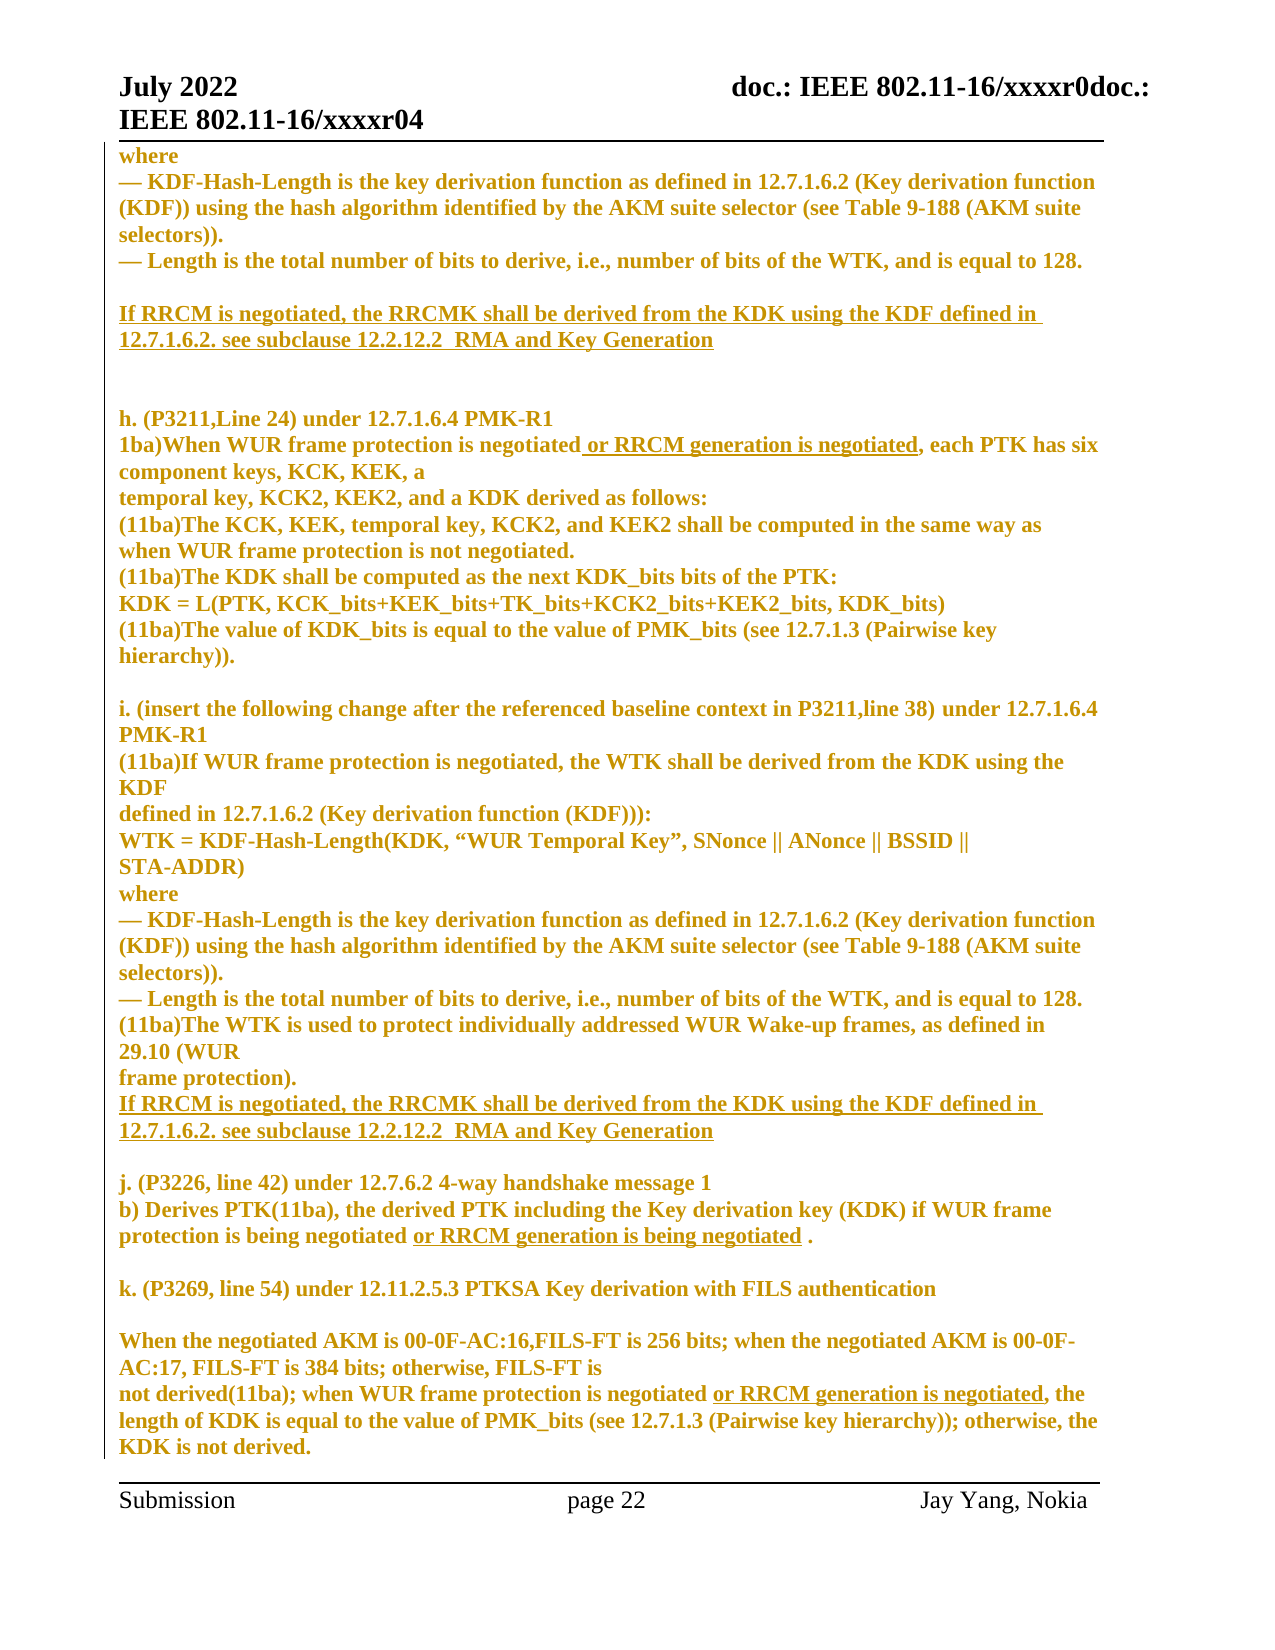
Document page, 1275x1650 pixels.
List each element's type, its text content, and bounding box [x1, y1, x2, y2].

text temporal key, KCK2, KEK2, and a KDK derived as follows: [119, 484, 1100, 511]
text i. (insert the following change after the referenced baseline context in P3211,line 38) under 12.7.1.6.4 PMK-R1 [119, 695, 1100, 748]
text WTK = KDF-Hash-Length(KDK, “WUR Temporal Key”, SNonce || ANonce || BSSID || [119, 827, 1100, 853]
text (11ba)The WTK is used to protect individually addressed WUR Wake-up frames, as defined in 29.10 (WUR [119, 1011, 1100, 1064]
text — KDF-Hash-Length is the key derivation function as defined in 12.7.1.6.2 (Key derivation function [119, 168, 1100, 194]
text selectors)). [119, 959, 1100, 985]
text selectors)). [119, 221, 1100, 247]
text — Length is the total number of bits to derive, i.e., number of bits of the WTK, and is equal to 128. [119, 247, 1100, 273]
text h. (P3211,Line 24) under 12.7.1.6.4 PMK-R1 [119, 405, 1100, 432]
text frame protection). [119, 1064, 1100, 1090]
text — KDF-Hash-Length is the key derivation function as defined in 12.7.1.6.2 (Key derivation function [119, 906, 1100, 932]
text not derived(11ba); when WUR frame protection is negotiated or RRCM generation is negotiated, the length of KDK is equal to the value of PMK_bits (see 12.7.1.3 (Pairwise key hierarchy)); otherwise, the KDK is not derived. [119, 1380, 1100, 1459]
text STA-ADDR) [119, 853, 1100, 879]
text where [119, 142, 1100, 168]
text (KDF)) using the hash algorithm identified by the AKM suite selector (see Table 9-188 (AKM suite [119, 194, 1100, 221]
text When the negotiated AKM is 00-0F-AC:16,FILS-FT is 256 bits; when the negotiated AKM is 00-0F-AC:17, FILS-FT is 384 bits; otherwise, FILS-FT is [119, 1328, 1100, 1380]
text (11ba)The KDK shall be computed as the next KDK_bits bits of the PTK: [119, 563, 1100, 590]
text 1ba)When WUR frame protection is negotiated or RRCM generation is negotiated, each PTK has six component keys, KCK, KEK, a [119, 432, 1100, 484]
text (KDF)) using the hash algorithm identified by the AKM suite selector (see Table 9-188 (AKM suite [119, 932, 1100, 959]
text If RRCM is negotiated, the RRCMK shall be derived from the KDK using the KDF defined in 12.7.1.6.2. see subclause 12.2.12.2 RMA and Key Generation [119, 1090, 1100, 1143]
text KDK = L(PTK, KCK_bits+KEK_bits+TK_bits+KCK2_bits+KEK2_bits, KDK_bits) [119, 590, 1100, 616]
text where [119, 879, 1100, 906]
text k. (P3269, line 54) under 12.11.2.5.3 PTKSA Key derivation with FILS authentication [119, 1275, 1100, 1301]
text (11ba)The KCK, KEK, temporal key, KCK2, and KEK2 shall be computed in the same way as when WUR frame protection is not negotiated. [119, 511, 1100, 563]
text If RRCM is negotiated, the RRCMK shall be derived from the KDK using the KDF defined in 12.7.1.6.2. see subclause 12.2.12.2 RMA and Key Generation [119, 300, 1100, 352]
text (11ba)The value of KDK_bits is equal to the value of PMK_bits (see 12.7.1.3 (Pairwise key hierarchy)). [119, 616, 1100, 669]
text — Length is the total number of bits to derive, i.e., number of bits of the WTK, and is equal to 128. [119, 985, 1100, 1011]
text defined in 12.7.1.6.2 (Key derivation function (KDF))): [119, 801, 1100, 827]
text j. (P3226, line 42) under 12.7.6.2 4-way handshake message 1 [119, 1169, 1100, 1196]
text b) Derives PTK(11ba), the derived PTK including the Key derivation key (KDK) if WUR frame protection is being negotiated or RRCM generation is being negotiated . [119, 1196, 1100, 1248]
text (11ba)If WUR frame protection is negotiated, the WTK shall be derived from the KDK using the KDF [119, 748, 1100, 801]
